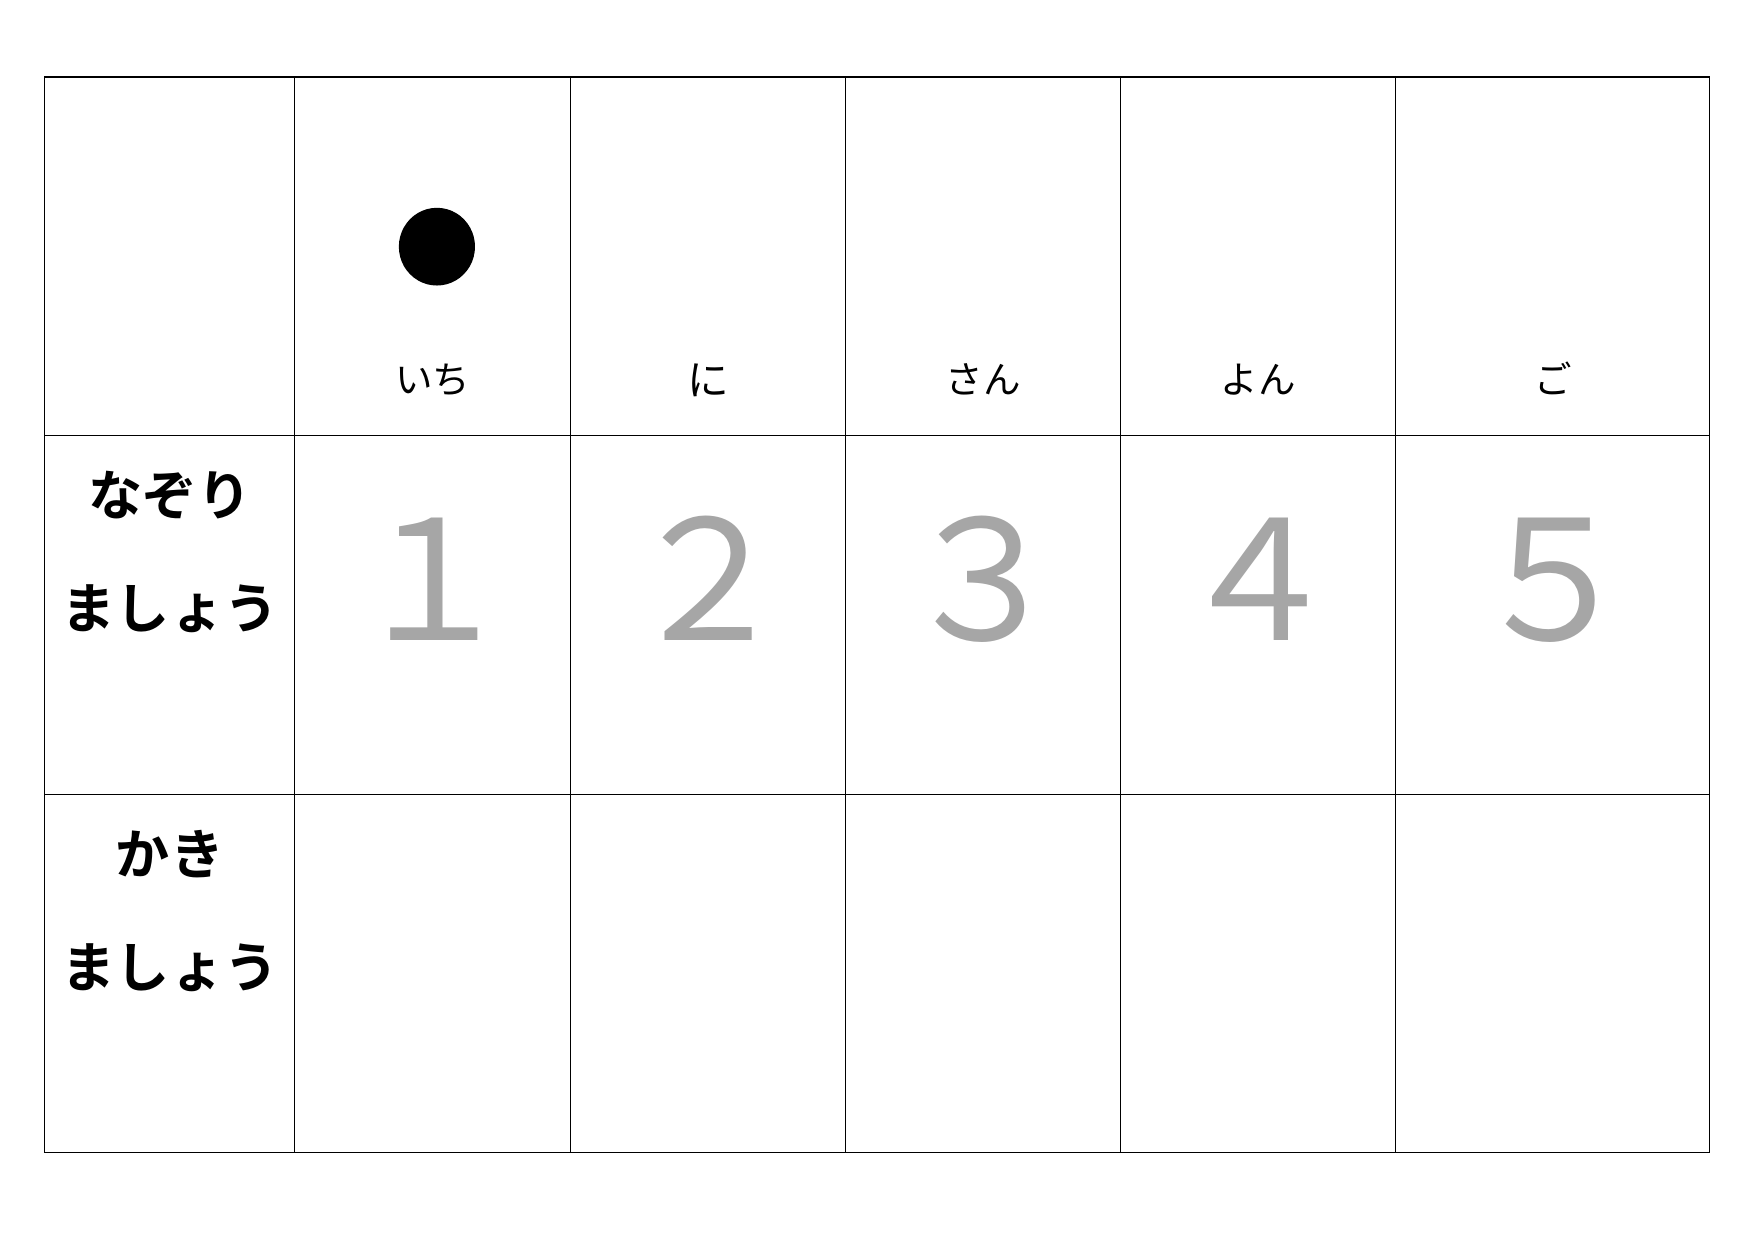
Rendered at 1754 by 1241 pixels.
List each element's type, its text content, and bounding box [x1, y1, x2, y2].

table_cell [1121, 795, 1395, 1152]
table_cell なぞり ましょう [45, 436, 294, 794]
table_cell に [571, 78, 845, 435]
table_cell ２ [571, 436, 845, 794]
table_cell １ [295, 436, 570, 794]
table_cell [1396, 795, 1709, 1152]
table_cell ご [1396, 78, 1709, 435]
table_cell ５ [1396, 436, 1709, 794]
table_cell [295, 795, 570, 1152]
table_cell かき ましょう [45, 795, 294, 1152]
table_cell [571, 795, 845, 1152]
table_cell いち [295, 78, 570, 435]
table_cell よん [1121, 78, 1395, 435]
table_cell さん [846, 78, 1120, 435]
table_cell [846, 795, 1120, 1152]
table_cell ４ [1121, 436, 1395, 794]
table_cell [45, 78, 294, 435]
table_cell ３ [846, 436, 1120, 794]
